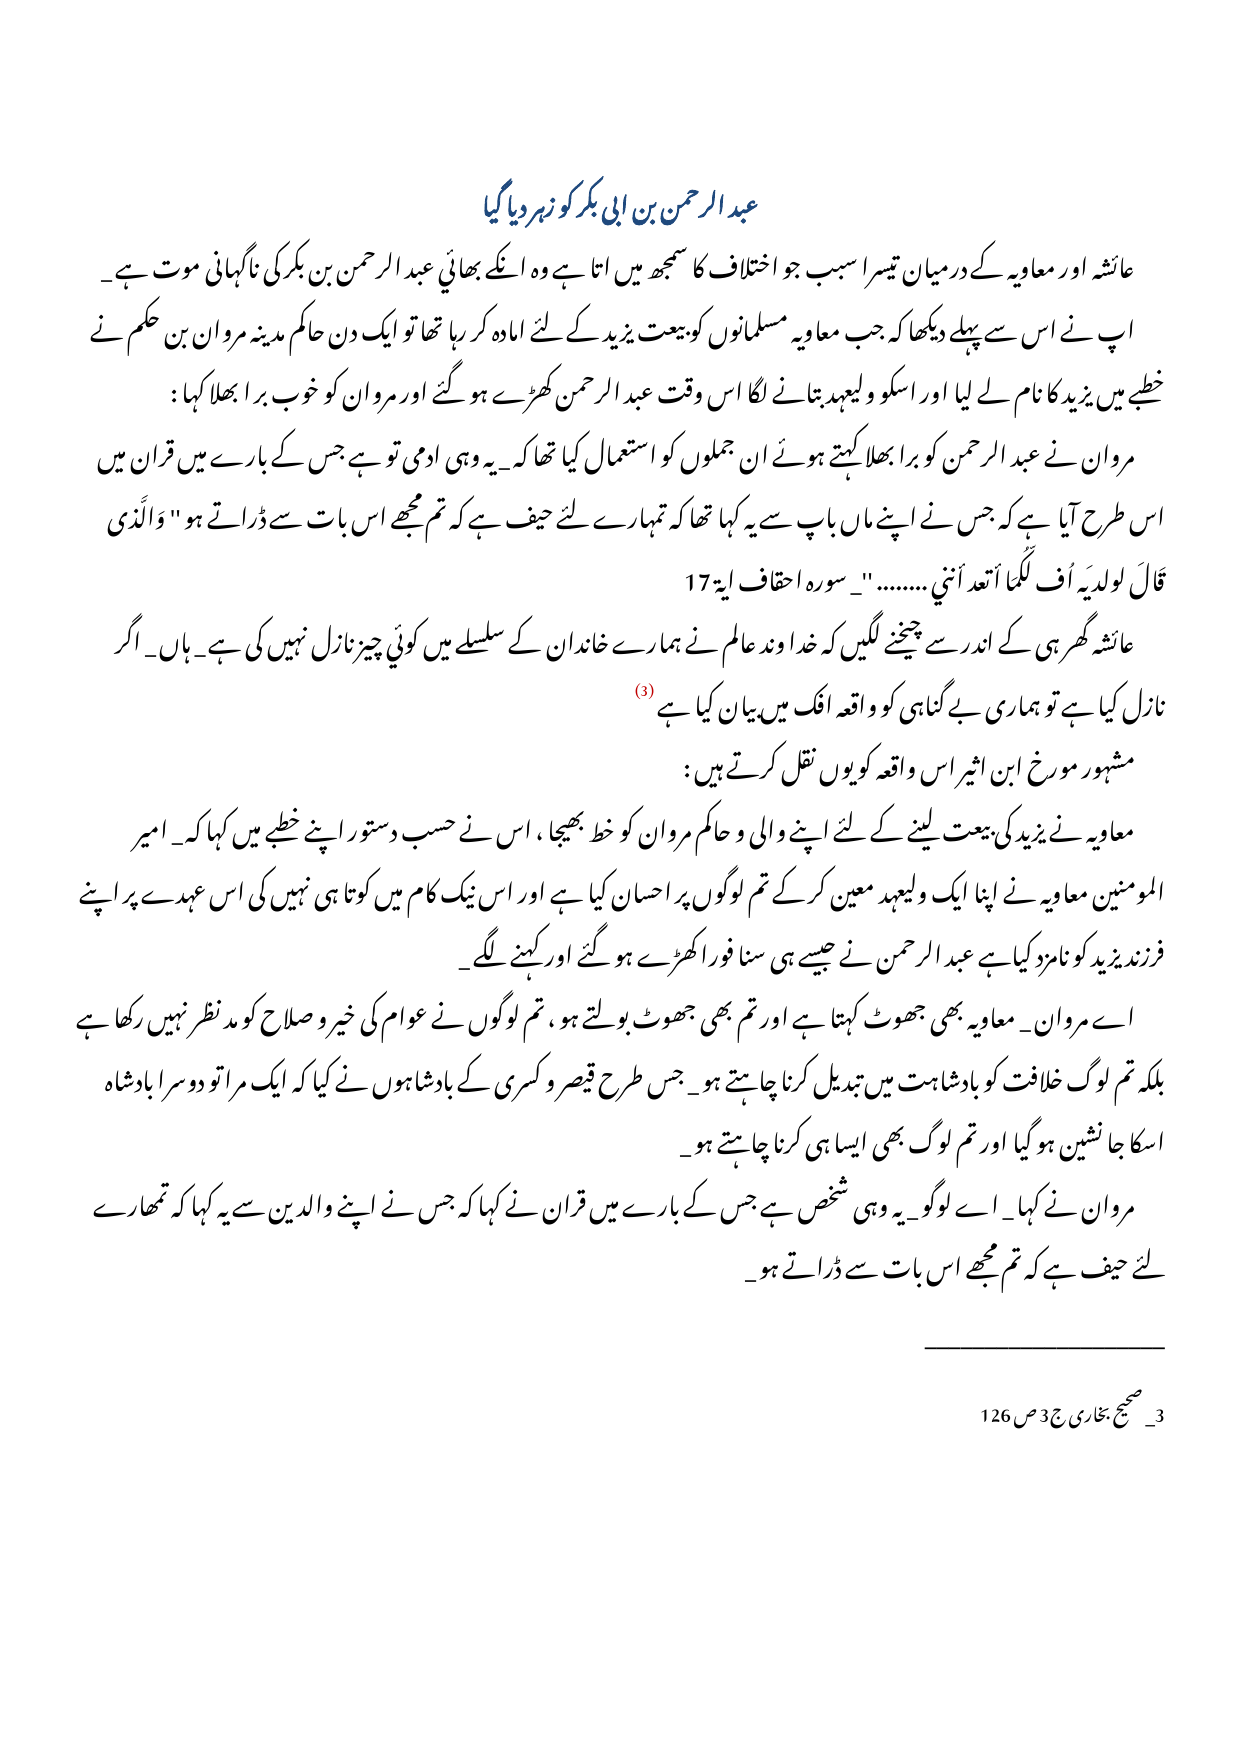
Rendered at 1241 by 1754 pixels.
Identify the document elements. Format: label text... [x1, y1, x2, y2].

text مروان نے كہا _ اے لوگو _ يہ وہى شخص ہے جس كے بارے ميں قران نے كہا كہ جس نے اپنے والدين سے يہ كہا كہ تمھارے لئے حيف ہے كہ تم مجھے اس بات سے ڈراتے ہو _ [75, 1169, 1165, 1294]
text عائشه اور معاويہ كے درميان تيسرا سبب جو اختلاف كا سمجھ ميں اتا ہے وہ انكے بھائي عبد الرحمن بن بكر كى ناگہانى موت ہے _ [75, 231, 1165, 294]
text مشہور مورخ ابن اثير اس واقعہ كو يوں نقل كرتے ہيں : [75, 731, 1165, 794]
subtitle عبد الرحمن بن ابى بكر كو زہر ديا گيا [75, 169, 1165, 231]
text عائشه گھر ہى كے اندر سے چيخنے لگيں كہ خدا وند عالم نے ہمارے خاندان كے سلسلے ميں كوئي چيز نازل نہيں كى ہے _ ہاں _ اگر نازل كيا ہے تو ہمارى بے گناہى كو واقعہ افك ميں بيان كيا ہے (3) [75, 606, 1165, 731]
text اے مروان _ معاويہ بھى جھوٹ كہتا ہے اور تم بھى جھوٹ بولتے ہو ، تم لوگوں نے عوام كى خير و صلاح كو مد نظر نہيں ركھا ہے بلكہ تم لوگ خلافت كو بادشاہت ميں تبديل كرنا چاہتے ہو _ جس طرح قيصر و كسرى كے بادشاہوں نے كيا كہ ايك مرا تو دوسرا بادشاہ اسكا جا نشين ہو گيا اور تم لوگ بھى ايسا ہى كرنا چاہتے ہو _ [75, 981, 1165, 1169]
text معاويہ نے يزيد كى بيعت لينے كے لئے اپنے والى و حاكم مروان كو خط بھيجا ، اس نے حسب دستور اپنے خطبے ميں كہا كہ _ امير المومنين معاويہ نے اپنا ايك وليعہد معين كر كے تم لوگوں پر احسان كيا ہے اور اس نيك كام ميں كوتا ہى نہيں كى اس عہدے پر اپنے فرزند يزيد كو نامزد كياہے عبد الرحمن نے جيسے ہى سنا فورا كھڑے ہو گئے اور كہنے لگے _ [75, 794, 1165, 981]
text مروان نے عبد الرحمن كو برا بھلا كہتے ہوئے ان جملوں كو استعمال كيا تھا كہ _ يہ وہى ادمى تو ہے جس كے بارے ميں قران ميں اس طرح آيا ہے كہ جس نے اپنے ماں باپ سے يہ كہا تھا كہ تمہارے لئے حيف ہے كہ تم مجھے اس بات سے ڈراتے ہو '' وَالَّذى قَالَ لولد َيہ اُف لّكُمَا أتعد أنني ........ ''_ سورہ احقاف اية 17 [75, 419, 1165, 606]
text 3_ صحيح بخارى ج3 ص 126 [75, 1386, 1165, 1433]
text ____________________ [75, 1294, 1165, 1361]
text اپ نے اس سے پہلے ديكھا كہ جب معاويہ مسلمانوں كو بيعت يزيد كے لئے امادہ كر رہا تھا تو ايك دن حاكم مدينہ مروان بن حكم نے خطبے ميں يزيد كا نام لے ليا اور اسكو وليعہد بتانے لگا اس وقت عبد الرحمن كھڑے ہو گئے اور مروان كو خوب بر ا بھلا كہا : [75, 294, 1165, 419]
